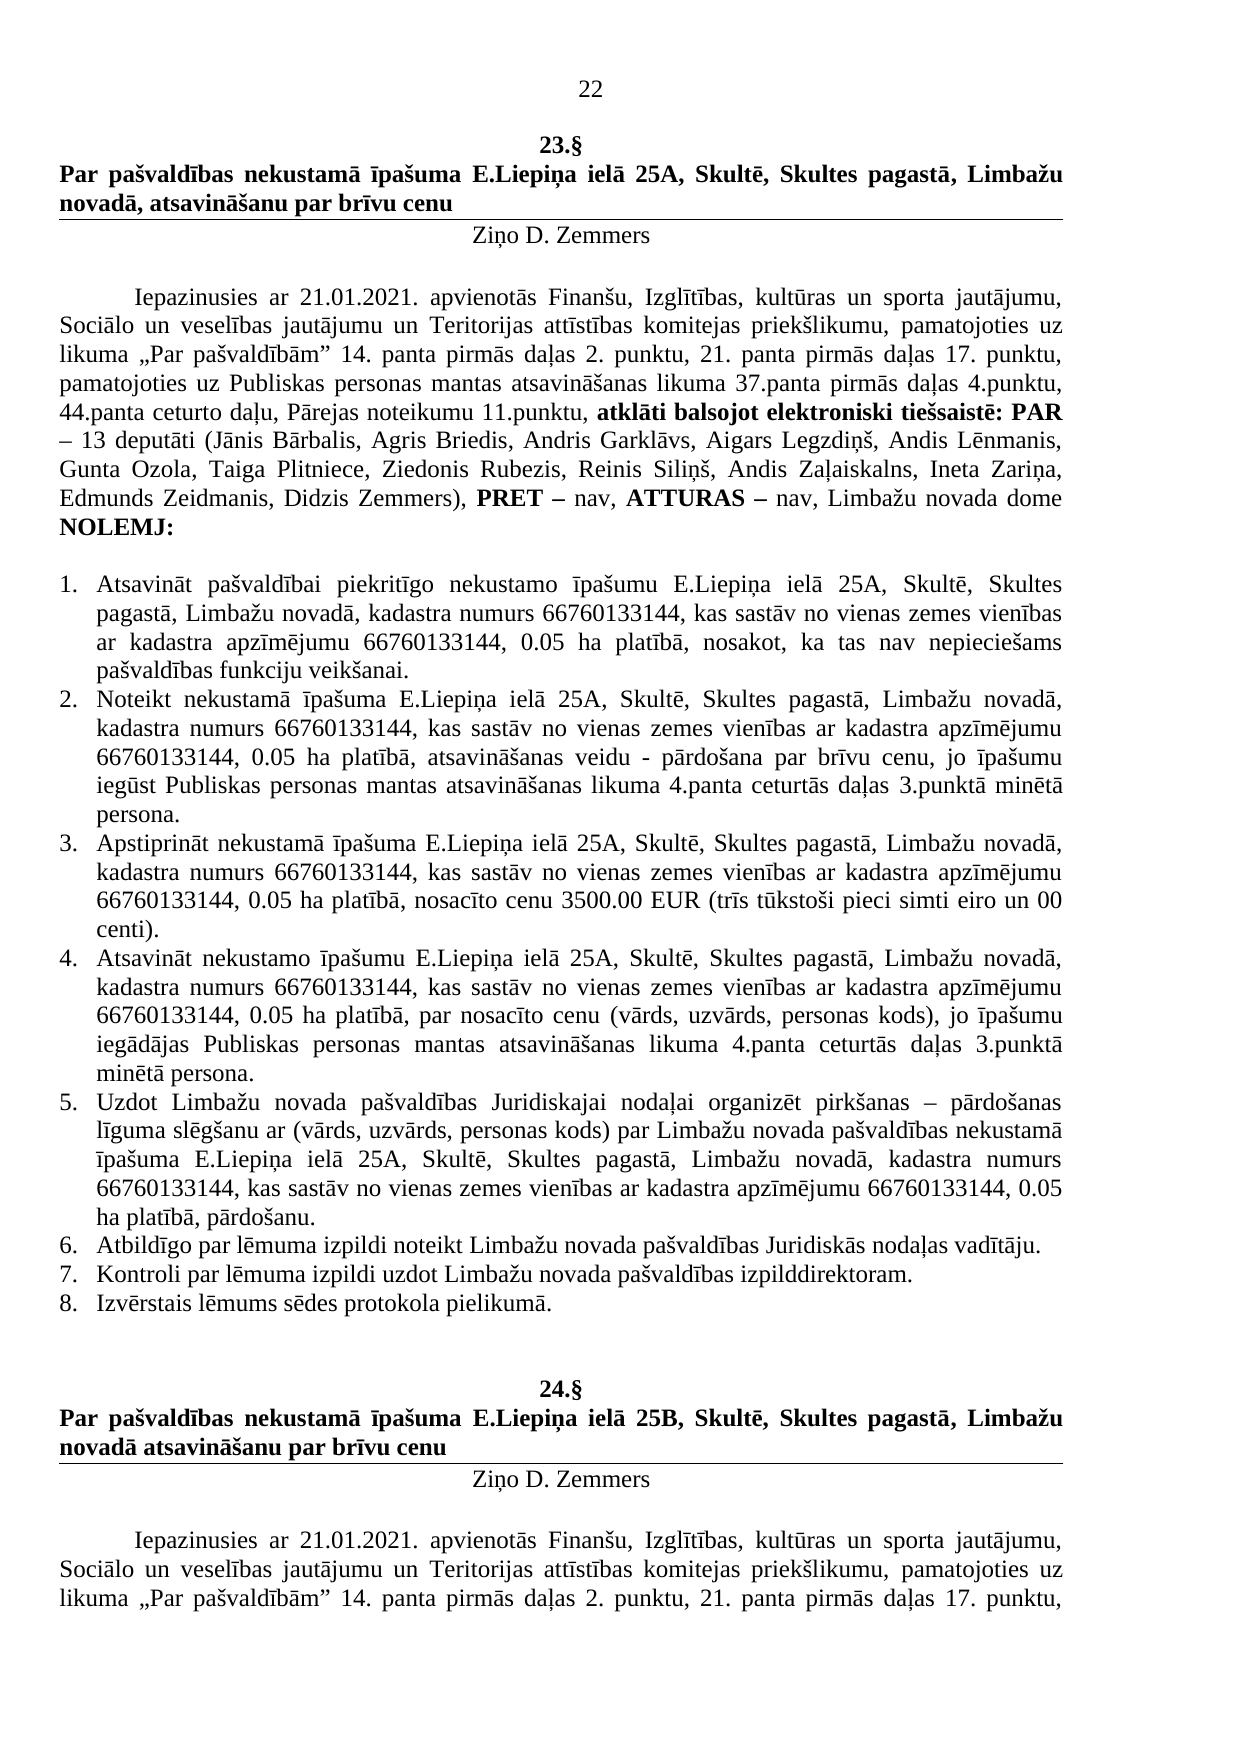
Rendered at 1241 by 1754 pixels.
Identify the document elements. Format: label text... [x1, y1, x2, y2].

text Par pašvaldības nekustamā īpašuma E.Liepiņa ielā 25B, Skultē, Skultes pagastā, Limbažu novadā atsavināšanu par brīvu cenu [59, 1403, 1063, 1463]
list Noteikt nekustamā īpašuma E.Liepiņa ielā 25A, Skultē, Skultes pagastā, Limbažu novadā, kadastra numurs 66760133144, kas sastāv no vienas zemes vienības ar kadastra apzīmējumu 66760133144, 0.05 ha platībā, atsavināšanas veidu - pārdošana par brīvu cenu, jo īpašumu iegūst Publiskas personas mantas atsavināšanas likuma 4.panta ceturtās daļas 3.punktā minētā persona. [59, 684, 1063, 828]
list Atsavināt nekustamo īpašumu E.Liepiņa ielā 25A, Skultē, Skultes pagastā, Limbažu novadā, kadastra numurs 66760133144, kas sastāv no vienas zemes vienības ar kadastra apzīmējumu 66760133144, 0.05 ha platībā, par nosacīto cenu (vārds, uzvārds, personas kods), jo īpašumu iegādājas Publiskas personas mantas atsavināšanas likuma 4.panta ceturtās daļas 3.punktā minētā persona. [59, 943, 1063, 1087]
list Uzdot Limbažu novada pašvaldības Juridiskajai nodaļai organizēt pirkšanas – pārdošanas līguma slēgšanu ar (vārds, uzvārds, personas kods) par Limbažu novada pašvaldības nekustamā īpašuma E.Liepiņa ielā 25A, Skultē, Skultes pagastā, Limbažu novadā, kadastra numurs 66760133144, kas sastāv no vienas zemes vienības ar kadastra apzīmējumu 66760133144, 0.05 ha platībā, pārdošanu. [59, 1087, 1063, 1231]
list Atsavināt pašvaldībai piekritīgo nekustamo īpašumu E.Liepiņa ielā 25A, Skultē, Skultes pagastā, Limbažu novadā, kadastra numurs 66760133144, kas sastāv no vienas zemes vienības ar kadastra apzīmējumu 66760133144, 0.05 ha platībā, nosakot, ka tas nav nepieciešams pašvaldības funkciju veikšanai. [59, 569, 1063, 684]
list Atbildīgo par lēmuma izpildi noteikt Limbažu novada pašvaldības Juridiskās nodaļas vadītāju. [59, 1231, 1063, 1259]
text Ziņo D. Zemmers [59, 1464, 1063, 1492]
text Ziņo D. Zemmers [59, 220, 1063, 249]
list Izvērstais lēmums sēdes protokola pielikumā. [59, 1288, 1063, 1317]
text 24.§ [59, 1374, 1063, 1403]
list Apstiprināt nekustamā īpašuma E.Liepiņa ielā 25A, Skultē, Skultes pagastā, Limbažu novadā, kadastra numurs 66760133144, kas sastāv no vienas zemes vienības ar kadastra apzīmējumu 66760133144, 0.05 ha platībā, nosacīto cenu 3500.00 EUR (trīs tūkstoši pieci simti eiro un 00 centi). [59, 828, 1063, 943]
text Par pašvaldības nekustamā īpašuma E.Liepiņa ielā 25A, Skultē, Skultes pagastā, Limbažu novadā, atsavināšanu par brīvu cenu [59, 159, 1063, 219]
list Kontroli par lēmuma izpildi uzdot Limbažu novada pašvaldības izpilddirektoram. [59, 1259, 1063, 1288]
text 23.§ [59, 131, 1063, 159]
